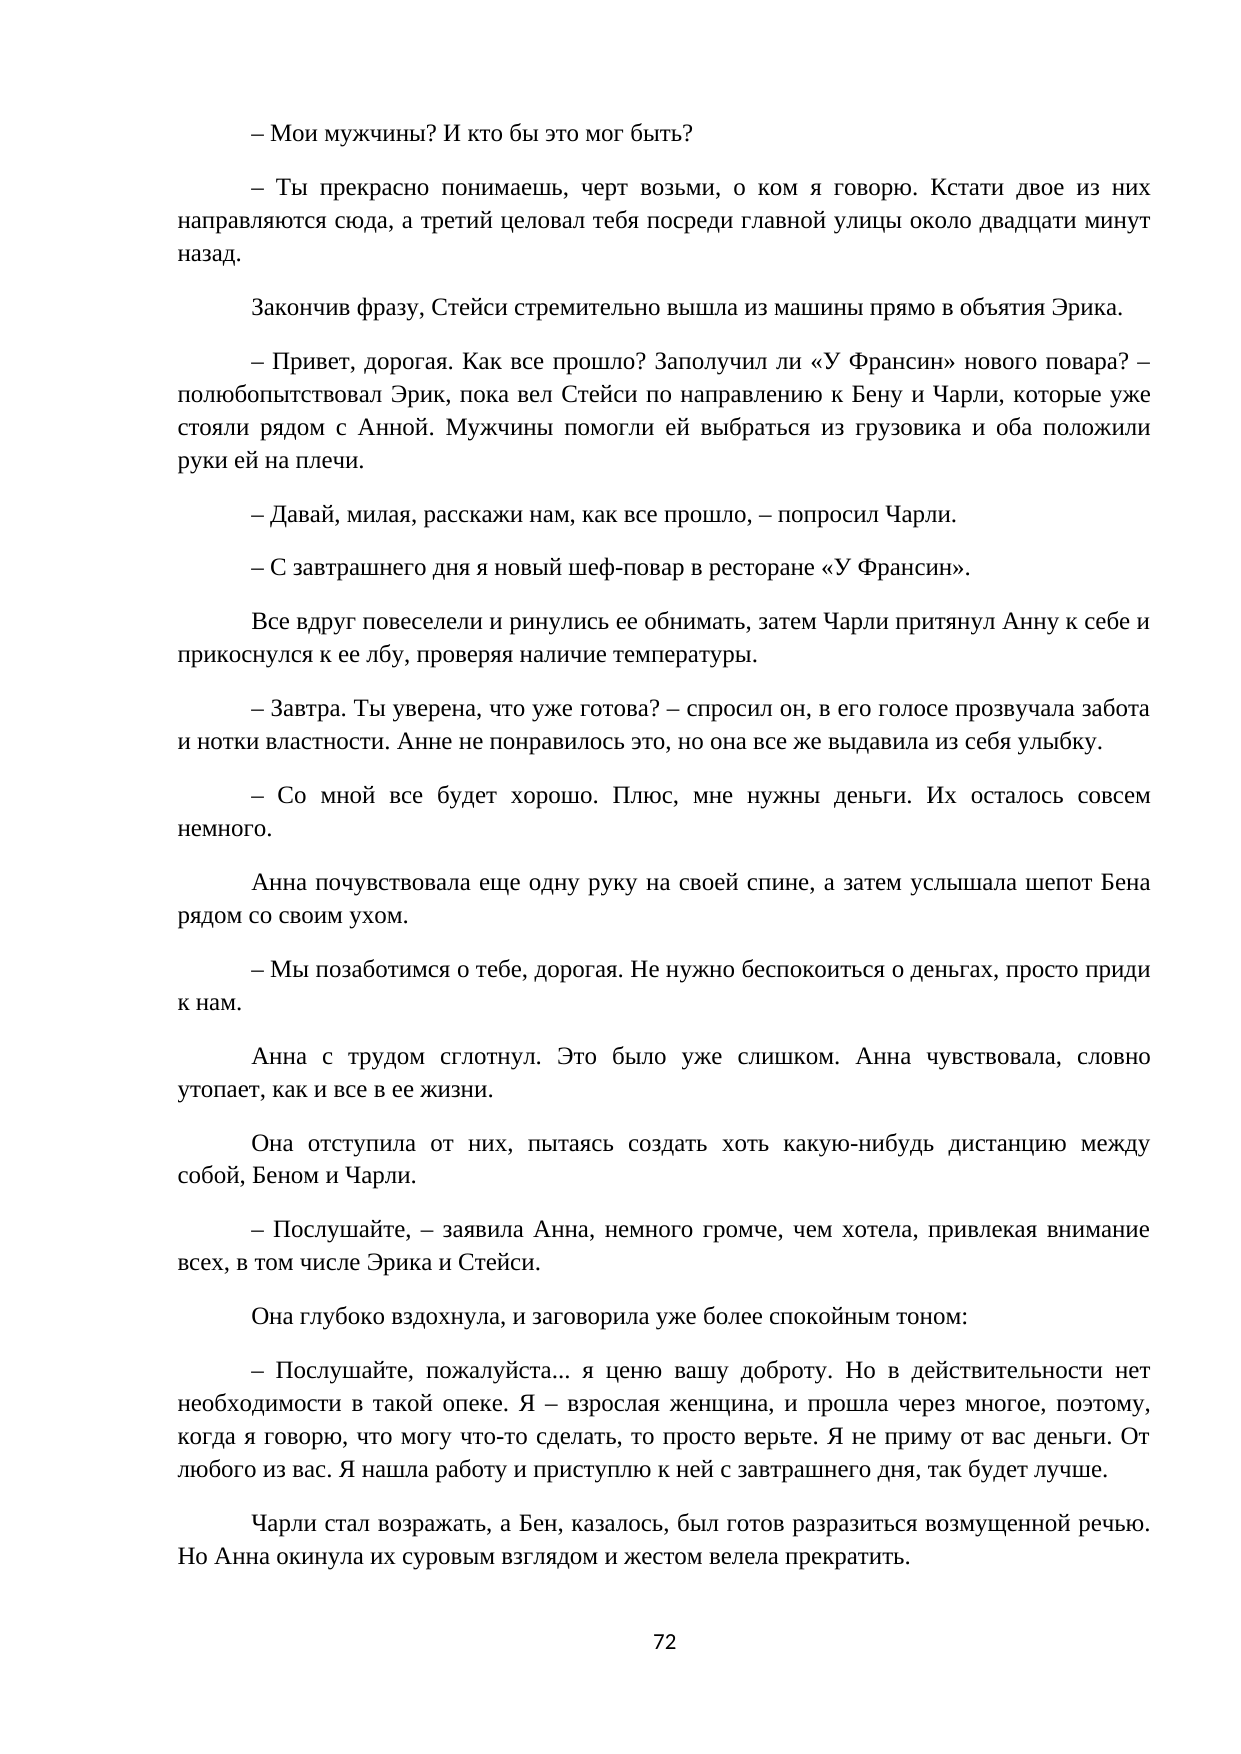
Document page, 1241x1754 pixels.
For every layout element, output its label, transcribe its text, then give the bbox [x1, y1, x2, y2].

text – Давай, милая, расскажи нам, как все прошло, – попросил Чарли. [177, 499, 1152, 527]
text – Со мной все будет хорошо. Плюс, мне нужны деньги. Их осталось совсем немного. [177, 780, 1152, 842]
text – Завтра. Ты уверена, что уже готова? – спросил он, в его голосе прозвучала забота и нотки властности. Анне не понравилось это, но она все же выдавила из себя улыбку. [177, 693, 1152, 755]
text – Послушайте, – заявила Анна, немного громче, чем хотела, привлекая внимание всех, в том числе Эрика и Стейси. [177, 1214, 1152, 1276]
text – С завтрашнего дня я новый шеф-повар в ресторане «У Франсин». [177, 552, 1152, 581]
text Закончив фразу, Стейси стремительно вышла из машины прямо в объятия Эрика. [177, 292, 1152, 321]
text – Послушайте, пожалуйста... я ценю вашу доброту. Но в действительности нет необходимости в такой опеке. Я – взрослая женщина, и прошла через многое, поэтому, когда я говорю, что могу что-то сделать, то просто верьте. Я не приму от вас деньги. От любого из вас. Я нашла работу и приступлю к ней с завтрашнего дня, так будет лучше. [177, 1355, 1152, 1483]
text – Ты прекрасно понимаешь, черт возьми, о ком я говорю. Кстати двое из них направляются сюда, а третий целовал тебя посреди главной улицы около двадцати минут назад. [177, 172, 1152, 267]
text – Мои мужчины? И кто бы это мог быть? [177, 118, 1152, 147]
text – Привет, дорогая. Как все прошло? Заполучил ли «У Франсин» нового повара? – полюбопытствовал Эрик, пока вел Стейси по направлению к Бену и Чарли, которые уже стояли рядом с Анной. Мужчины помогли ей выбраться из грузовика и оба положили руки ей на плечи. [177, 346, 1152, 473]
text – Мы позаботимся о тебе, дорогая. Не нужно беспокоиться о деньгах, просто приди к нам. [177, 954, 1152, 1016]
text Анна почувствовала еще одну руку на своей спине, а затем услышала шепот Бена рядом со своим ухом. [177, 867, 1152, 929]
text Анна с трудом сглотнул. Это было уже слишком. Анна чувствовала, словно утопает, как и все в ее жизни. [177, 1041, 1152, 1102]
text Она глубоко вздохнула, и заговорила уже более спокойным тоном: [177, 1301, 1152, 1330]
text Она отступила от них, пытаясь создать хоть какую-нибудь дистанцию между собой, Беном и Чарли. [177, 1128, 1152, 1189]
text Все вдруг повеселели и ринулись ее обнимать, затем Чарли притянул Анну к себе и прикоснулся к ее лбу, проверяя наличие температуры. [177, 606, 1152, 668]
text Чарли стал возражать, а Бен, казалось, был готов разразиться возмущенной речью. Но Анна окинула их суровым взглядом и жестом велела прекратить. [177, 1508, 1152, 1570]
